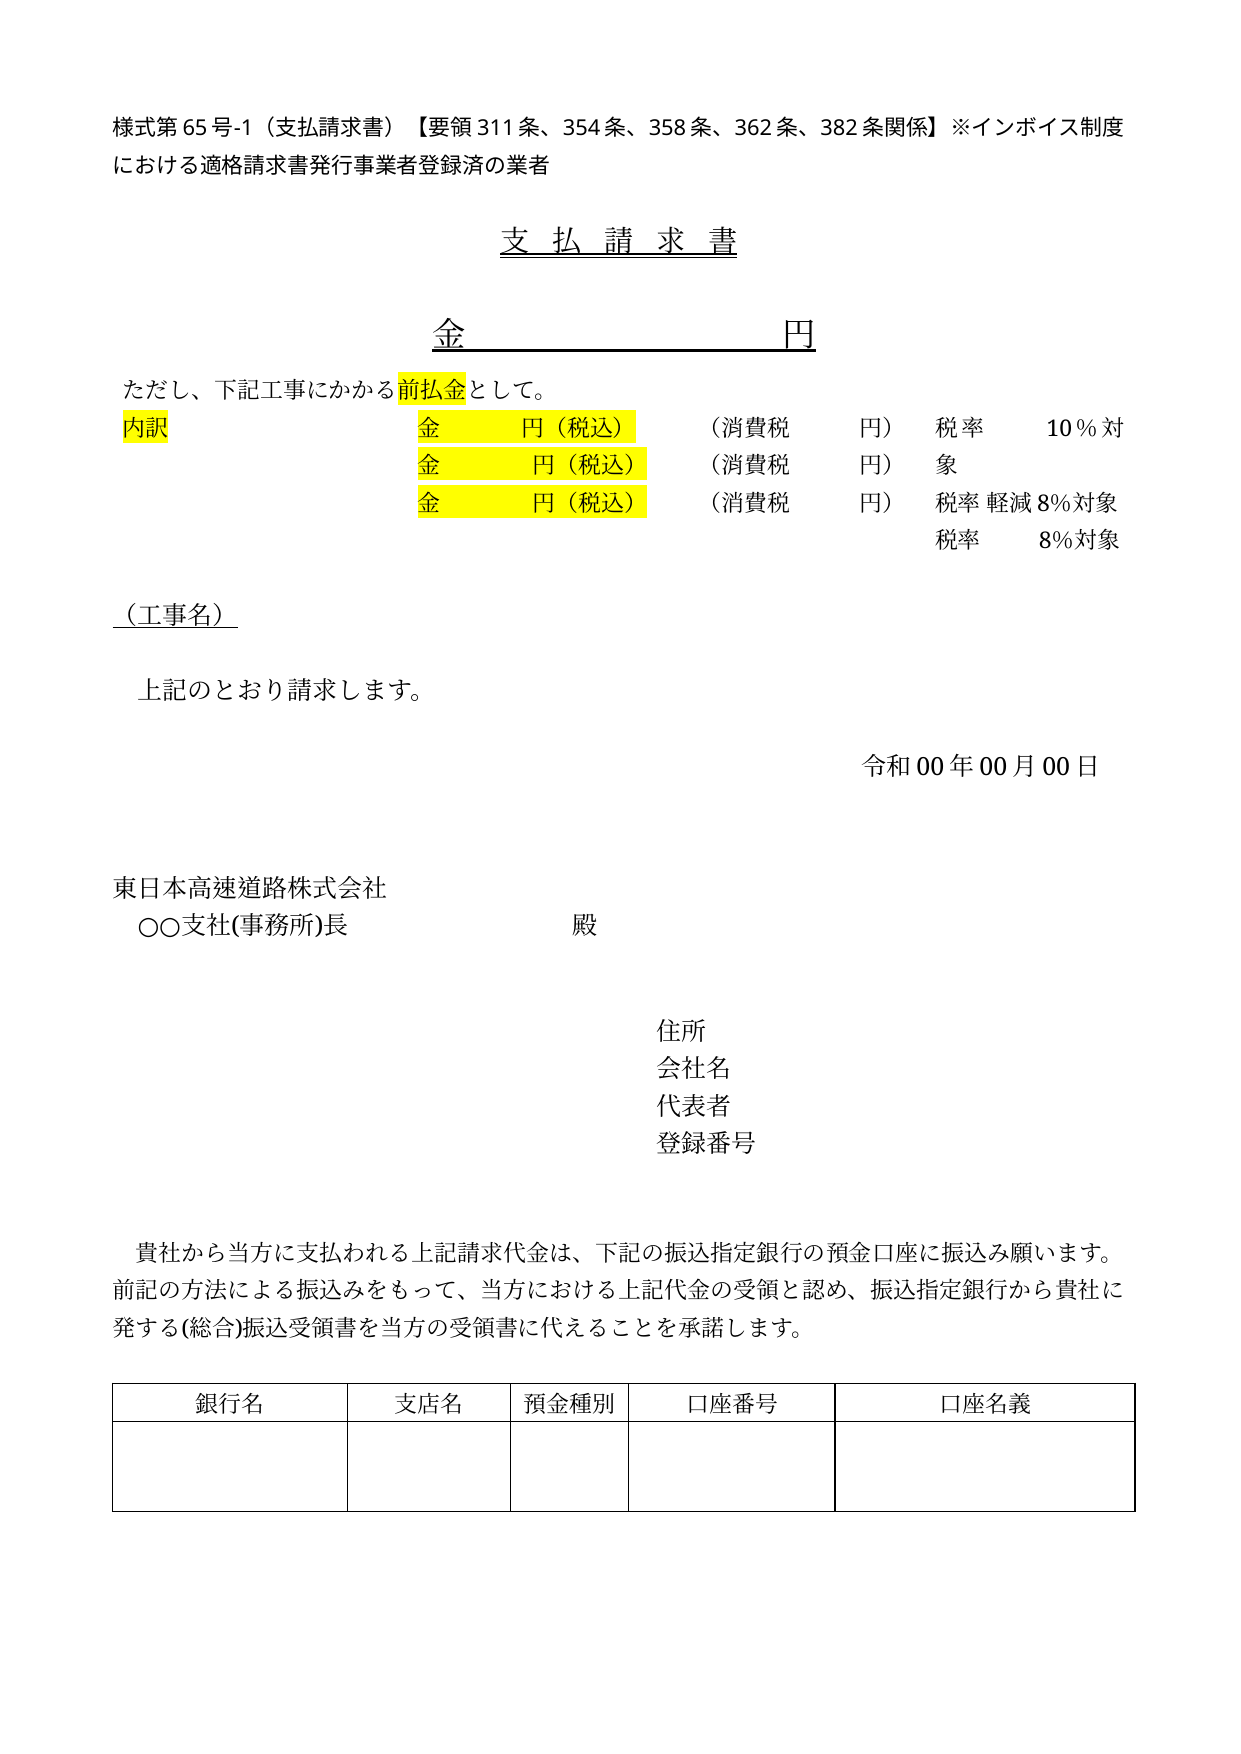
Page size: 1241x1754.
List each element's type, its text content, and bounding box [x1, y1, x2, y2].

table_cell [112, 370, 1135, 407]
text 貴社から当方に支払われる上記請求代金は、下記の振込指定銀行の預金口座に振込み願います。前記の方法による振込みをもって、当方における上記代金の受領と認め、振込指定銀行から貴社に発する(総合)振込受領書を当方の受領書に代えることを承諾します。 [112, 1232, 1125, 1345]
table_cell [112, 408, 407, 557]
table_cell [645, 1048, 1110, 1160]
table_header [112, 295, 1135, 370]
text （工事名） [112, 595, 1125, 632]
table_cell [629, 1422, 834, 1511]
text 支払請求書 [112, 201, 1125, 276]
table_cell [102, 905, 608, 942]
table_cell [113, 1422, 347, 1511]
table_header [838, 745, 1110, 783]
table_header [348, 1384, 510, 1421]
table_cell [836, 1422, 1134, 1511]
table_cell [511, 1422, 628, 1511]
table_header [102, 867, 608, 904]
text 上記のとおり請求します。 [112, 670, 1125, 707]
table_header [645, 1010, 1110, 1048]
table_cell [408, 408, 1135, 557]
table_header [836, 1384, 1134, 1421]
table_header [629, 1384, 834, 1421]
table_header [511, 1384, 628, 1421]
text 様式第65号-1（支払請求書）【要領311条、354条、358条、362条、382条関係】※インボイス制度における適格請求書発行事業者登録済の業者 [112, 107, 1125, 182]
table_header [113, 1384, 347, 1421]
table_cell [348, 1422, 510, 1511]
